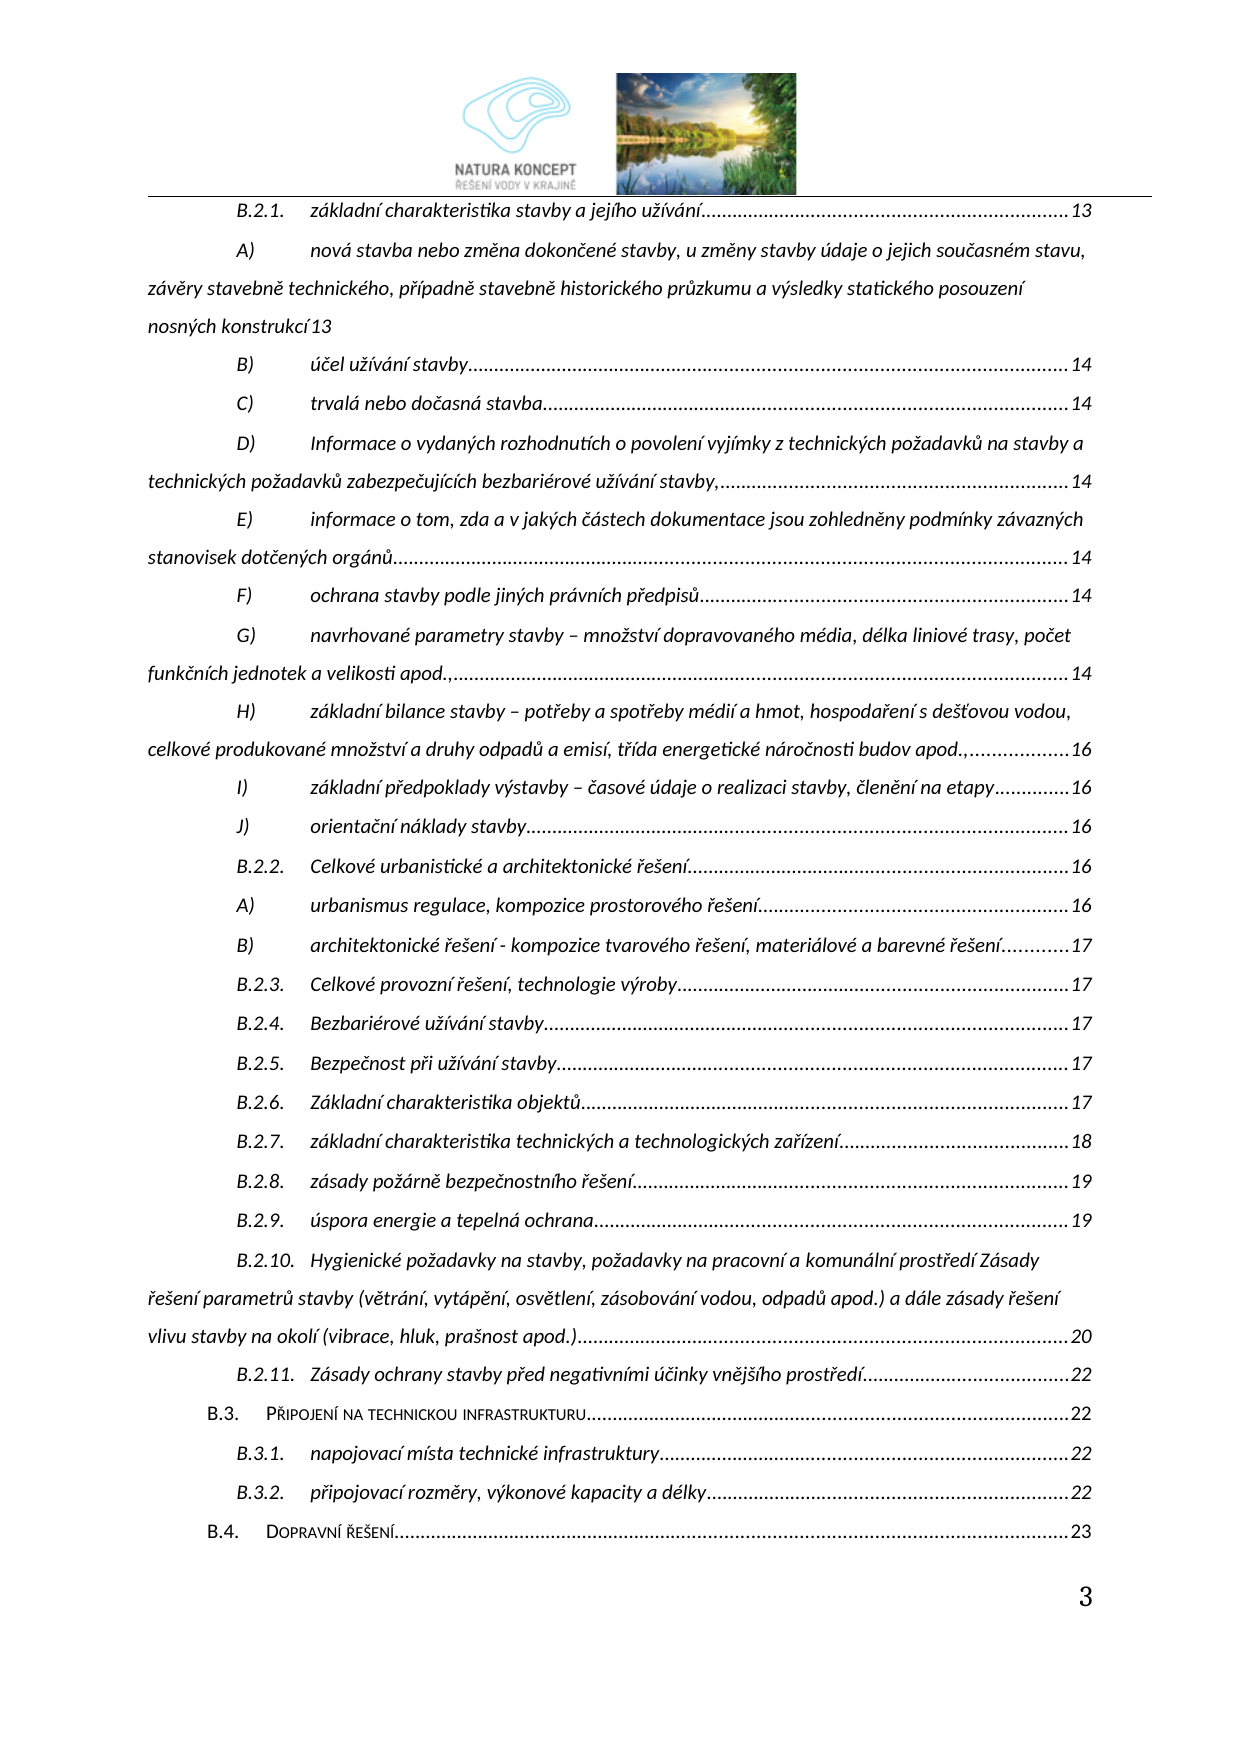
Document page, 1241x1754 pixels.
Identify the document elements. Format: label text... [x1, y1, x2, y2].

text B.2.7. základní charakteristika technických a technologických zařízení 18 [148, 1129, 1092, 1154]
text B) architektonické řešení - kompozice tvarového řešení, materiálové a barevné řešení 17 [148, 932, 1092, 957]
text B.2.1. základní charakteristika stavby a jejího užívání 13 [148, 197, 1092, 223]
text C) trvalá nebo dočasná stavba 14 [148, 391, 1092, 416]
text B) účel užívání stavby 14 [148, 351, 1092, 377]
text B.4. Dopravní řešení 23 [148, 1519, 1092, 1544]
text B.3. Připojení na technickou infrastrukturu 22 [148, 1401, 1092, 1426]
text B.2.10. Hygienické požadavky na stavby, požadavky na pracovní a komunální prostředí Zásady řešení parametrů stavby (větrání, vytápění, osvětlení, zásobování vodou, odpadů apod.) a dále zásady řešení vlivu stavby na okolí (vibrace, hluk, prašnost apod.) 20 [148, 1247, 1092, 1348]
text B.2.11. Zásady ochrany stavby před negativními účinky vnějšího prostředí 22 [148, 1361, 1092, 1387]
text G) navrhované parametry stavby – množství dopravovaného média, délka liniové trasy, počet funkčních jednotek a velikosti apod., 14 [148, 622, 1092, 685]
picture [444, 73, 797, 195]
text B.2.8. zásady požárně bezpečnostního řešení 19 [148, 1168, 1092, 1193]
text B.3.2. připojovací rozměry, výkonové kapacity a délky 22 [148, 1479, 1092, 1505]
text B.3.1. napojovací místa technické infrastruktury 22 [148, 1440, 1092, 1465]
text E) informace o tom, zda a v jakých částech dokumentace jsou zohledněny podmínky závazných stanovisek dotčených orgánů 14 [148, 506, 1092, 570]
text B.2.4. Bezbariérové užívání stavby 17 [148, 1011, 1092, 1036]
text B.2.9. úspora energie a tepelná ochrana 19 [148, 1207, 1092, 1233]
text B.2.2. Celkové urbanistické a architektonické řešení 16 [148, 853, 1092, 878]
text A) urbanismus regulace, kompozice prostorového řešení 16 [148, 892, 1092, 918]
text H) základní bilance stavby – potřeby a spotřeby médií a hmot, hospodaření s dešťovou vodou, celkové produkované množství a druhy odpadů a emisí, třída energetické náročnosti budov apod., 16 [148, 698, 1092, 762]
text B.2.6. Základní charakteristika objektů 17 [148, 1089, 1092, 1115]
text J) orientační náklady stavby 16 [148, 814, 1092, 839]
text B.2.5. Bezpečnost při užívání stavby 17 [148, 1050, 1092, 1075]
text F) ochrana stavby podle jiných právních předpisů 14 [148, 582, 1092, 608]
text I) základní předpoklady výstavby – časové údaje o realizaci stavby, členění na etapy 16 [148, 774, 1092, 800]
text B.2.3. Celkové provozní řešení, technologie výroby 17 [148, 971, 1092, 997]
text D) Informace o vydaných rozhodnutích o povolení vyjímky z technických požadavků na stavby a technických požadavků zabezpečujících bezbariérové užívání stavby, 14 [148, 430, 1092, 493]
text A) nová stavba nebo změna dokončené stavby, u změny stavby údaje o jejich současném stavu, závěry stavebně technického, případně stavebně historického průzkumu a výsledky statického posouzení nosných konstrukcí 13 [148, 237, 1092, 338]
